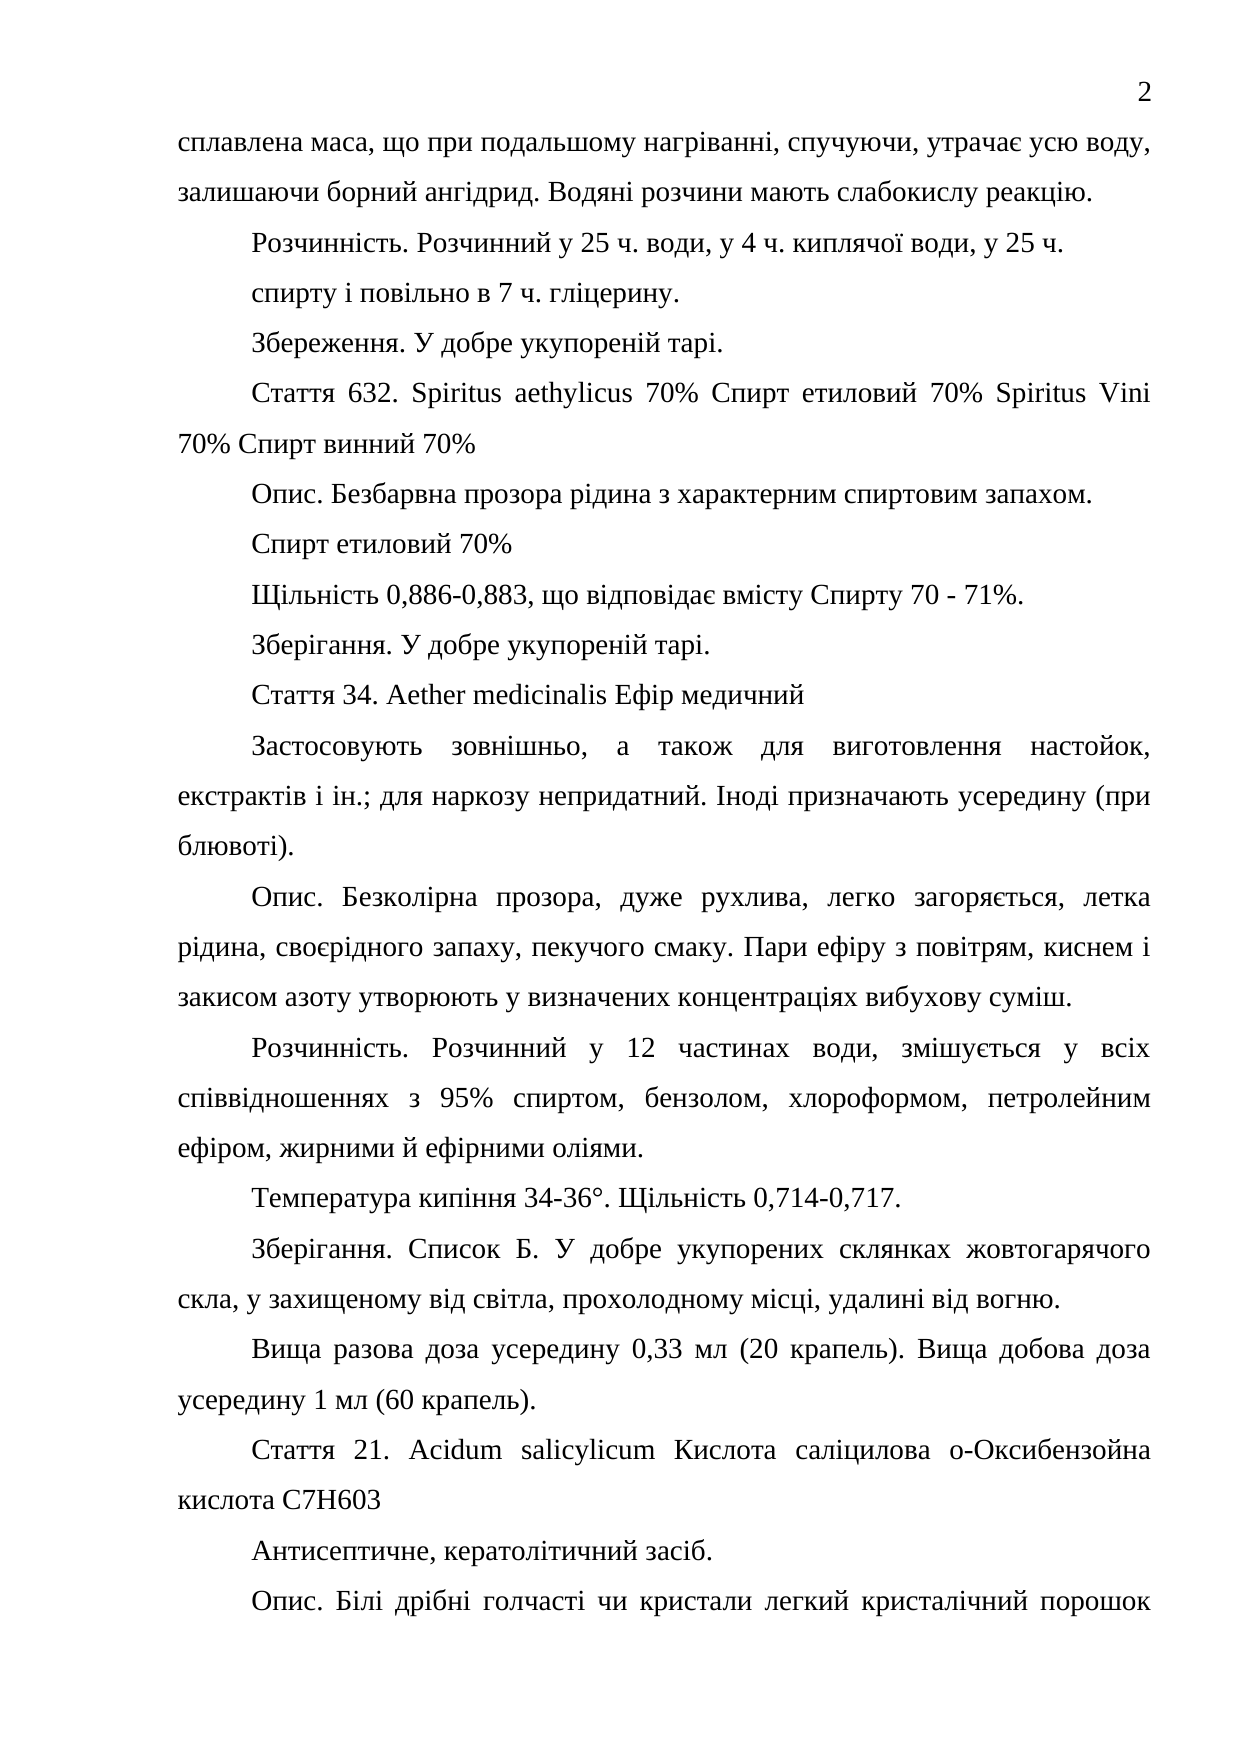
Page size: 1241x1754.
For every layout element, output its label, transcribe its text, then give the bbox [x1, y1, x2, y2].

text Опис. Безколірна прозора, дуже рухлива, легко загоряється, летка рідина, своєрідного запаху, пекучого смаку. Пари ефіру з повітрям, киснем і закисом азоту утворюють у визначених концентраціях вибухову суміш. [177, 879, 1152, 1013]
text Антисептичне, кератолітичний засіб. [177, 1533, 1152, 1566]
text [177, 124, 1152, 208]
text Опис. Безбарвна прозора рідина з характерним спиртовим запахом. [177, 476, 1152, 510]
text Збереження. У добре укупореній тарі. [177, 325, 1152, 359]
text Застосовують зовнішньо, а також для виготовлення настойок, екстрактів і ін.; для наркозу непридатний. Іноді призначають усередину (при блювоті). [177, 728, 1152, 862]
text Зберігання. Список Б. У добре укупорених склянках жовтогарячого скла, у захищеному від світла, прохолодному місці, удалині від вогню. [177, 1231, 1152, 1315]
text Зберігання. У добре укупореній тарі. [177, 627, 1152, 661]
text Розчинність. Розчинний у 12 частинах води, змішується у всіх співвідношеннях з 95% спиртом, бензолом, хлороформом, петролейним ефіром, жирними й ефірними оліями. [177, 1030, 1152, 1164]
text Стаття 632. Spiritus aethylicus 70% Спирт етиловий 70% Spiritus Vini 70% Спирт винний 70% [177, 376, 1152, 459]
text спирту і повільно в 7 ч. гліцерину. [177, 275, 1152, 308]
text Розчинність. Розчинний у 25 ч. води, у 4 ч. киплячої води, у 25 ч. [177, 225, 1152, 258]
text Щільність 0,886-0,883, що відповідає вмісту Спирту 70 - 71%. [177, 577, 1152, 610]
text Вища разова доза усередину 0,33 мл (20 крапель). Вища добова доза усередину 1 мл (60 крапель). [177, 1332, 1152, 1415]
text Спирт етиловий 70% [177, 527, 1152, 560]
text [177, 1583, 1152, 1617]
text Стаття 21. Acidum salicylicum Кислота саліцилова о-Оксибензойна кислота С7H603 [177, 1432, 1152, 1516]
text Стаття 34. Aether medicinalis Ефір медичний [177, 677, 1152, 711]
text Температура кипіння 34-36°. Щільність 0,714-0,717. [177, 1181, 1152, 1214]
